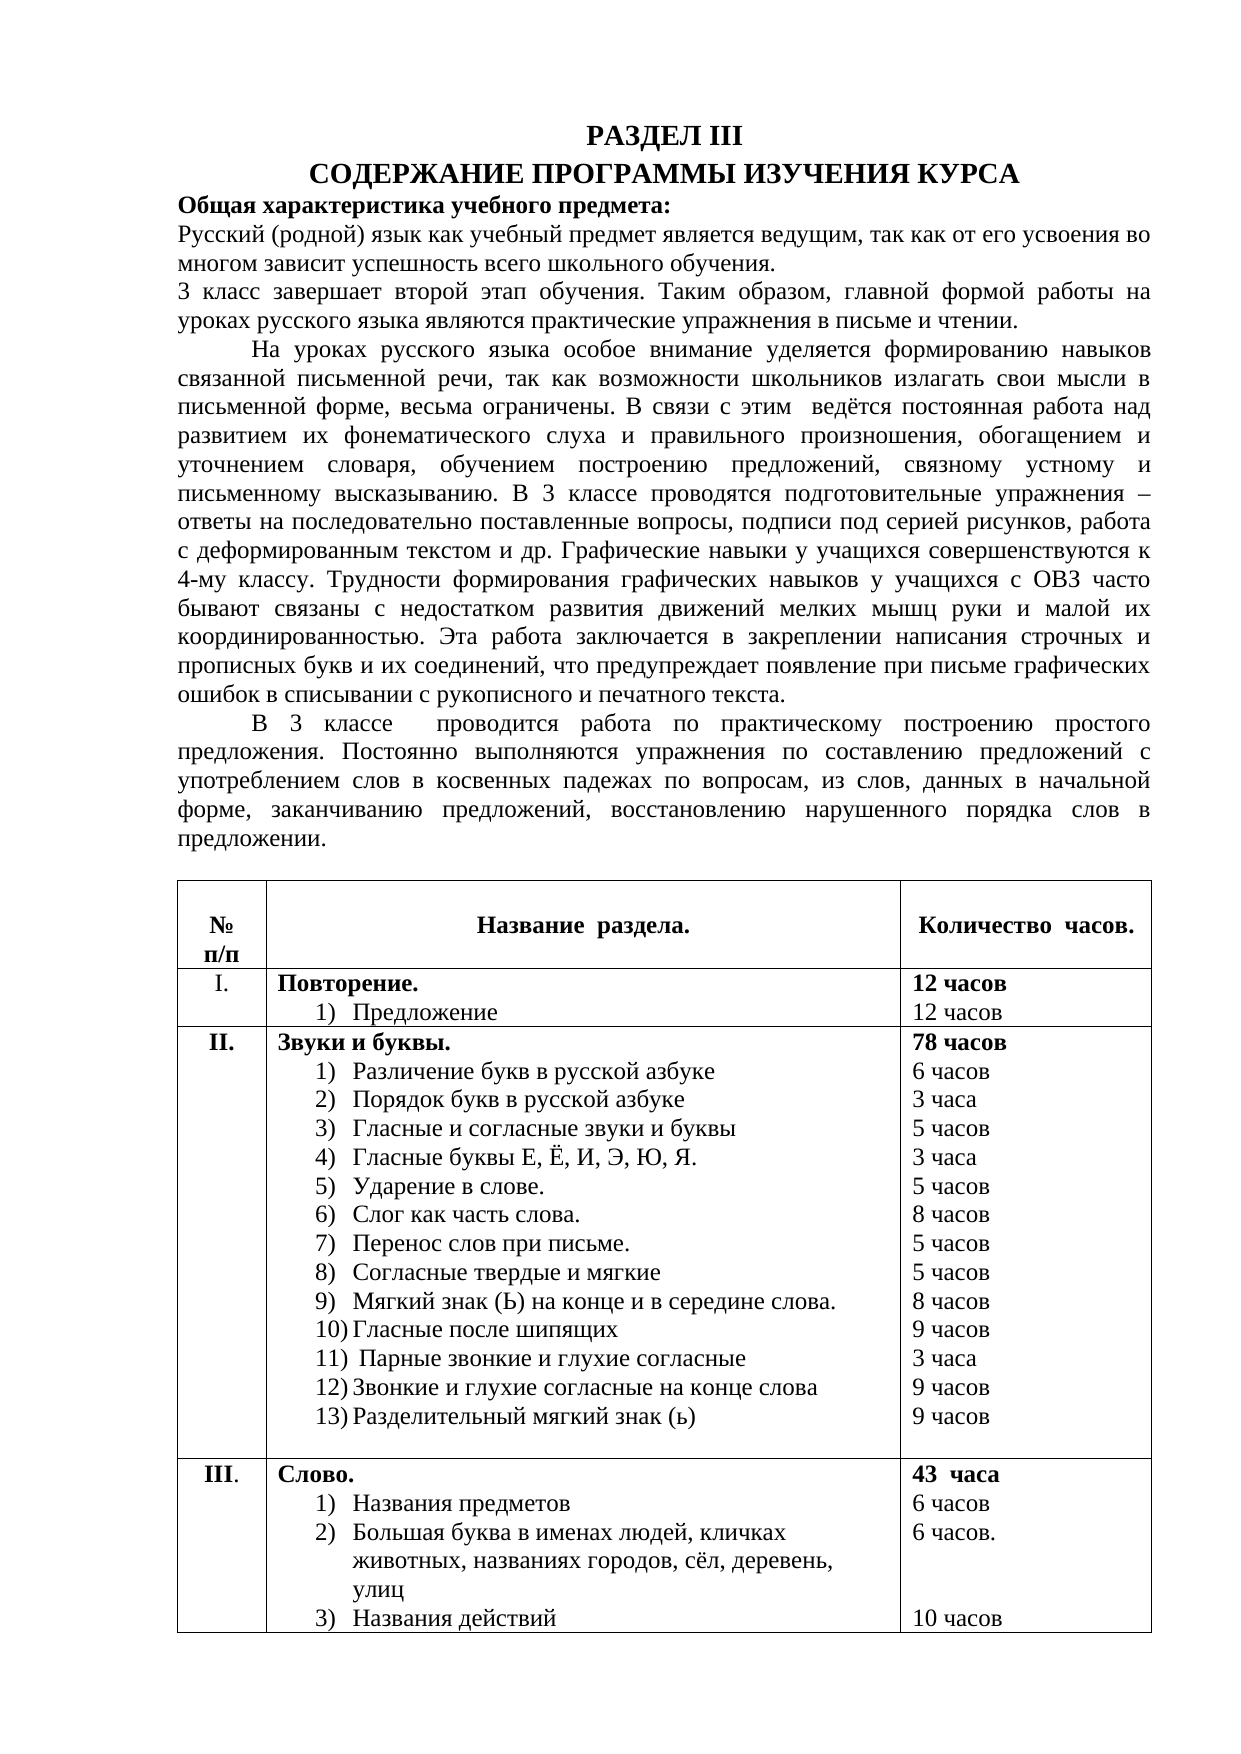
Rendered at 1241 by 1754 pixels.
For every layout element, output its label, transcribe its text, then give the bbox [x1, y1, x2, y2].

table_header Название раздела. [267, 881, 900, 967]
text Общая характеристика учебного предмета: [177, 190, 1152, 219]
table_cell 12 часов 12 часов [901, 969, 1151, 1026]
table_cell II. [178, 1027, 266, 1458]
table_cell III. [178, 1459, 266, 1632]
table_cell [901, 1459, 1151, 1632]
table_header Количество часов. [901, 881, 1151, 967]
table_cell Повторение. Предложение [267, 969, 900, 1026]
table_cell Звуки и буквы. Различение букв в русской азбуке Порядок букв в русской азбуке Гласные и согласные звуки и буквы Гласные буквы Е, Ё, И, Э, Ю, Я. Ударение в слове. Слог как часть слова. Перенос слов при письме. Согласные твердые и мягкие Мягкий знак (Ь) на конце и в середине слова. Гласные после шипящих Парные звонкие и глухие согласные Звонкие и глухие согласные на конце слова Разделительный мягкий знак (ь) [267, 1027, 900, 1458]
text В 3 классе проводится работа по практическому построению простого предложения. Постоянно выполняются упражнения по составлению предложений с употреблением слов в косвенных падежах по вопросам, из слов, данных в начальной форме, заканчиванию предложений, восстановлению нарушенного порядка слов в предложении. [177, 708, 1152, 851]
text 3 класс завершает второй этап обучения. Таким образом, главной формой работы на уроках русского языка являются практические упражнения в письме и чтении. [177, 276, 1152, 334]
text На уроках русского языка особое внимание уделяется формированию навыков связанной письменной речи, так как возможности школьников излагать свои мысли в письменной форме, весьма ограничены. В связи с этим ведётся постоянная работа над развитием их фонематического слуха и правильного произношения, обогащением и уточнением словаря, обучением построению предложений, связному устному и письменному высказыванию. В 3 классе проводятся подготовительные упражнения – ответы на последовательно поставленные вопросы, подписи под серией рисунков, работа с деформированным текстом и др. Графические навыки у учащихся совершенствуются к 4-му классу. Трудности формирования графических навыков у учащихся с ОВЗ часто бывают связаны с недостатком развития движений мелких мышц руки и малой их координированностью. Эта работа заключается в закреплении написания строчных и прописных букв и их соединений, что предупреждает появление при письме графических ошибок в списывании с рукописного и печатного текста. [177, 334, 1152, 708]
text РАЗДЕЛ III [177, 118, 1152, 152]
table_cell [267, 1459, 900, 1632]
table_cell 78 часов 6 часов 3 часа 5 часов 3 часа 5 часов 8 часов 5 часов 5 часов 8 часов 9 часов 3 часа 9 часов 9 часов [901, 1027, 1151, 1458]
table_cell I. [178, 969, 266, 1026]
table_header № п/п [178, 881, 266, 967]
text Русский (родной) язык как учебный предмет является ведущим, так как от его усвоения во многом зависит успешность всего школьного обучения. [177, 219, 1152, 276]
text СОДЕРЖАНИЕ ПРОГРАММЫ ИЗУЧЕНИЯ КУРСА [177, 157, 1152, 190]
